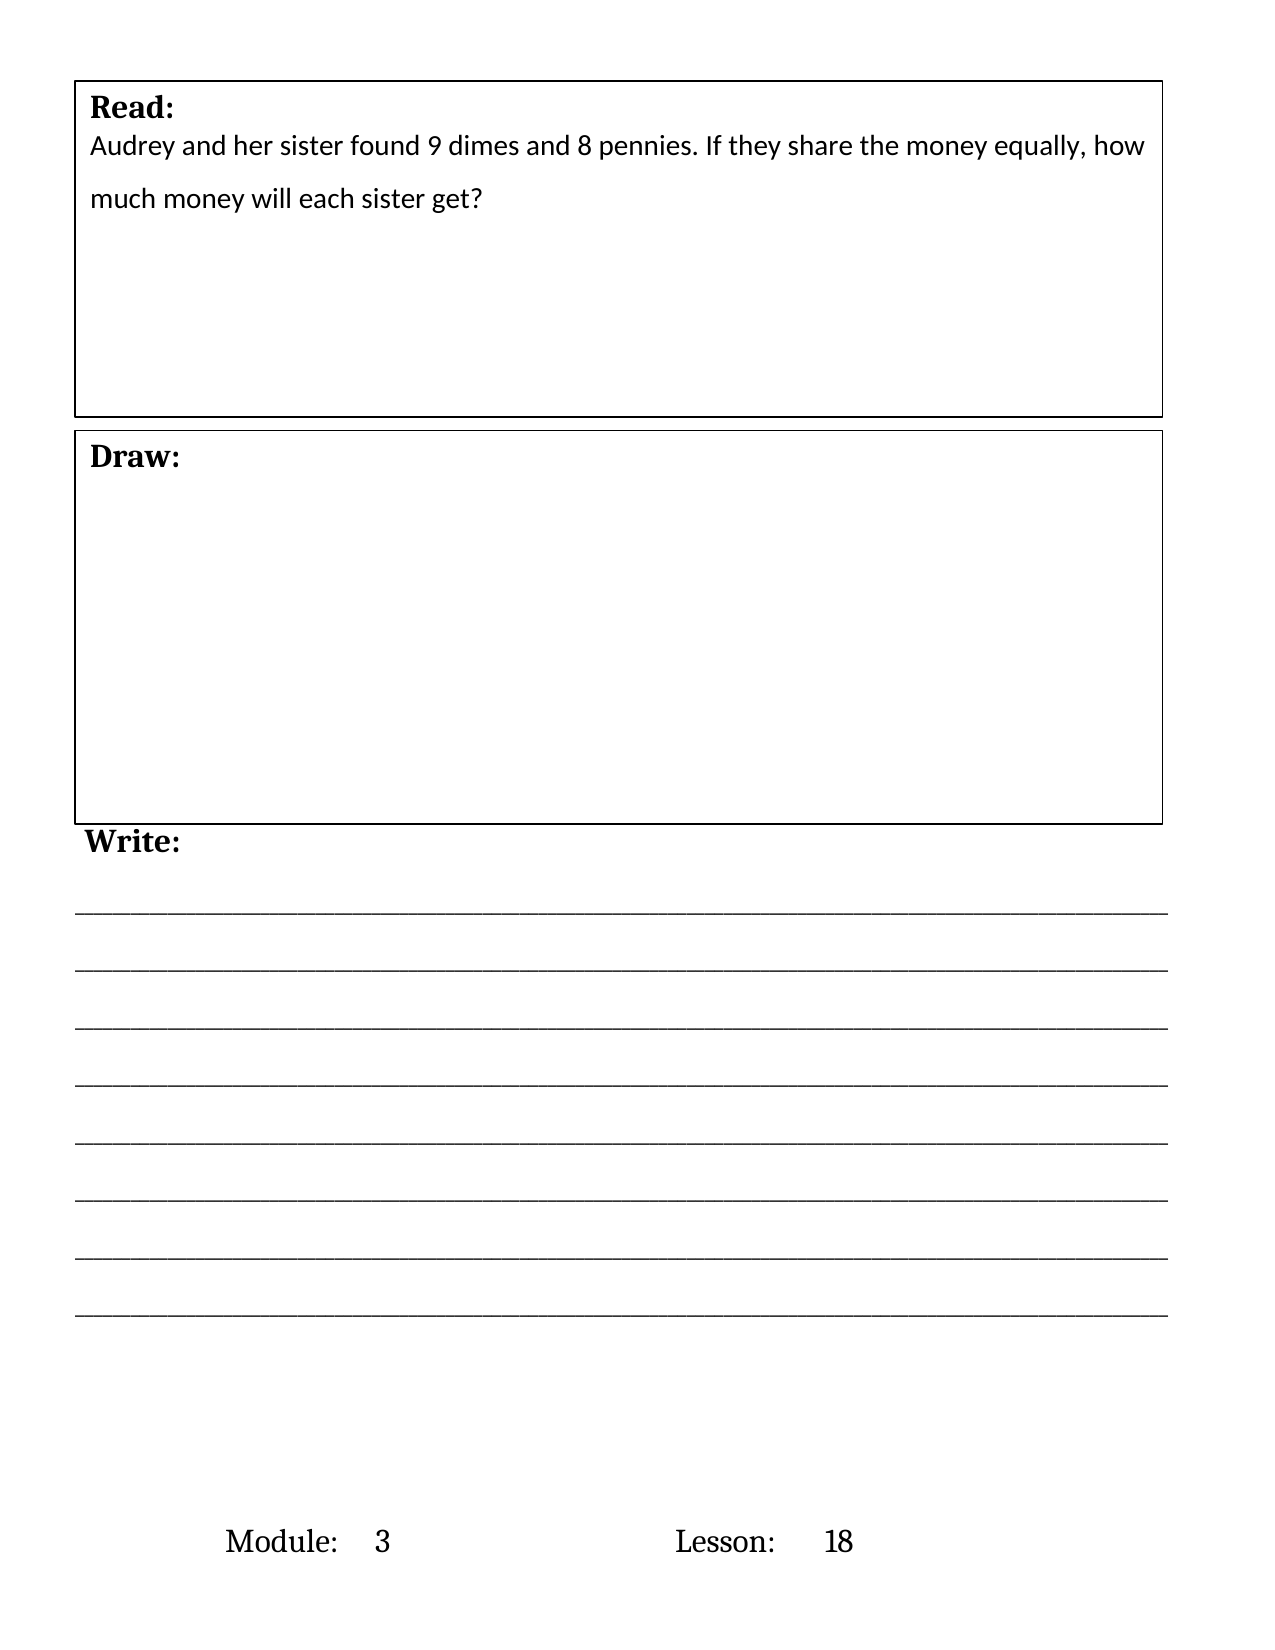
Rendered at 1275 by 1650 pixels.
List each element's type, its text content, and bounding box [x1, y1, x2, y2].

text ______________________________________________________________________________________________________________________ [75, 1234, 1200, 1263]
text ______________________________________________________________________________________________________________________ [75, 1119, 1200, 1148]
text Module: 3 Lesson: 18 [75, 1522, 1200, 1560]
text Write: [84, 822, 1200, 861]
text ______________________________________________________________________________________________________________________ [75, 1062, 1200, 1091]
text ______________________________________________________________________________________________________________________ [75, 947, 1200, 976]
text ______________________________________________________________________________________________________________________ [75, 1292, 1200, 1321]
text ______________________________________________________________________________________________________________________ [75, 889, 1200, 918]
text ______________________________________________________________________________________________________________________ [75, 1004, 1200, 1033]
text ______________________________________________________________________________________________________________________ [75, 1177, 1200, 1206]
